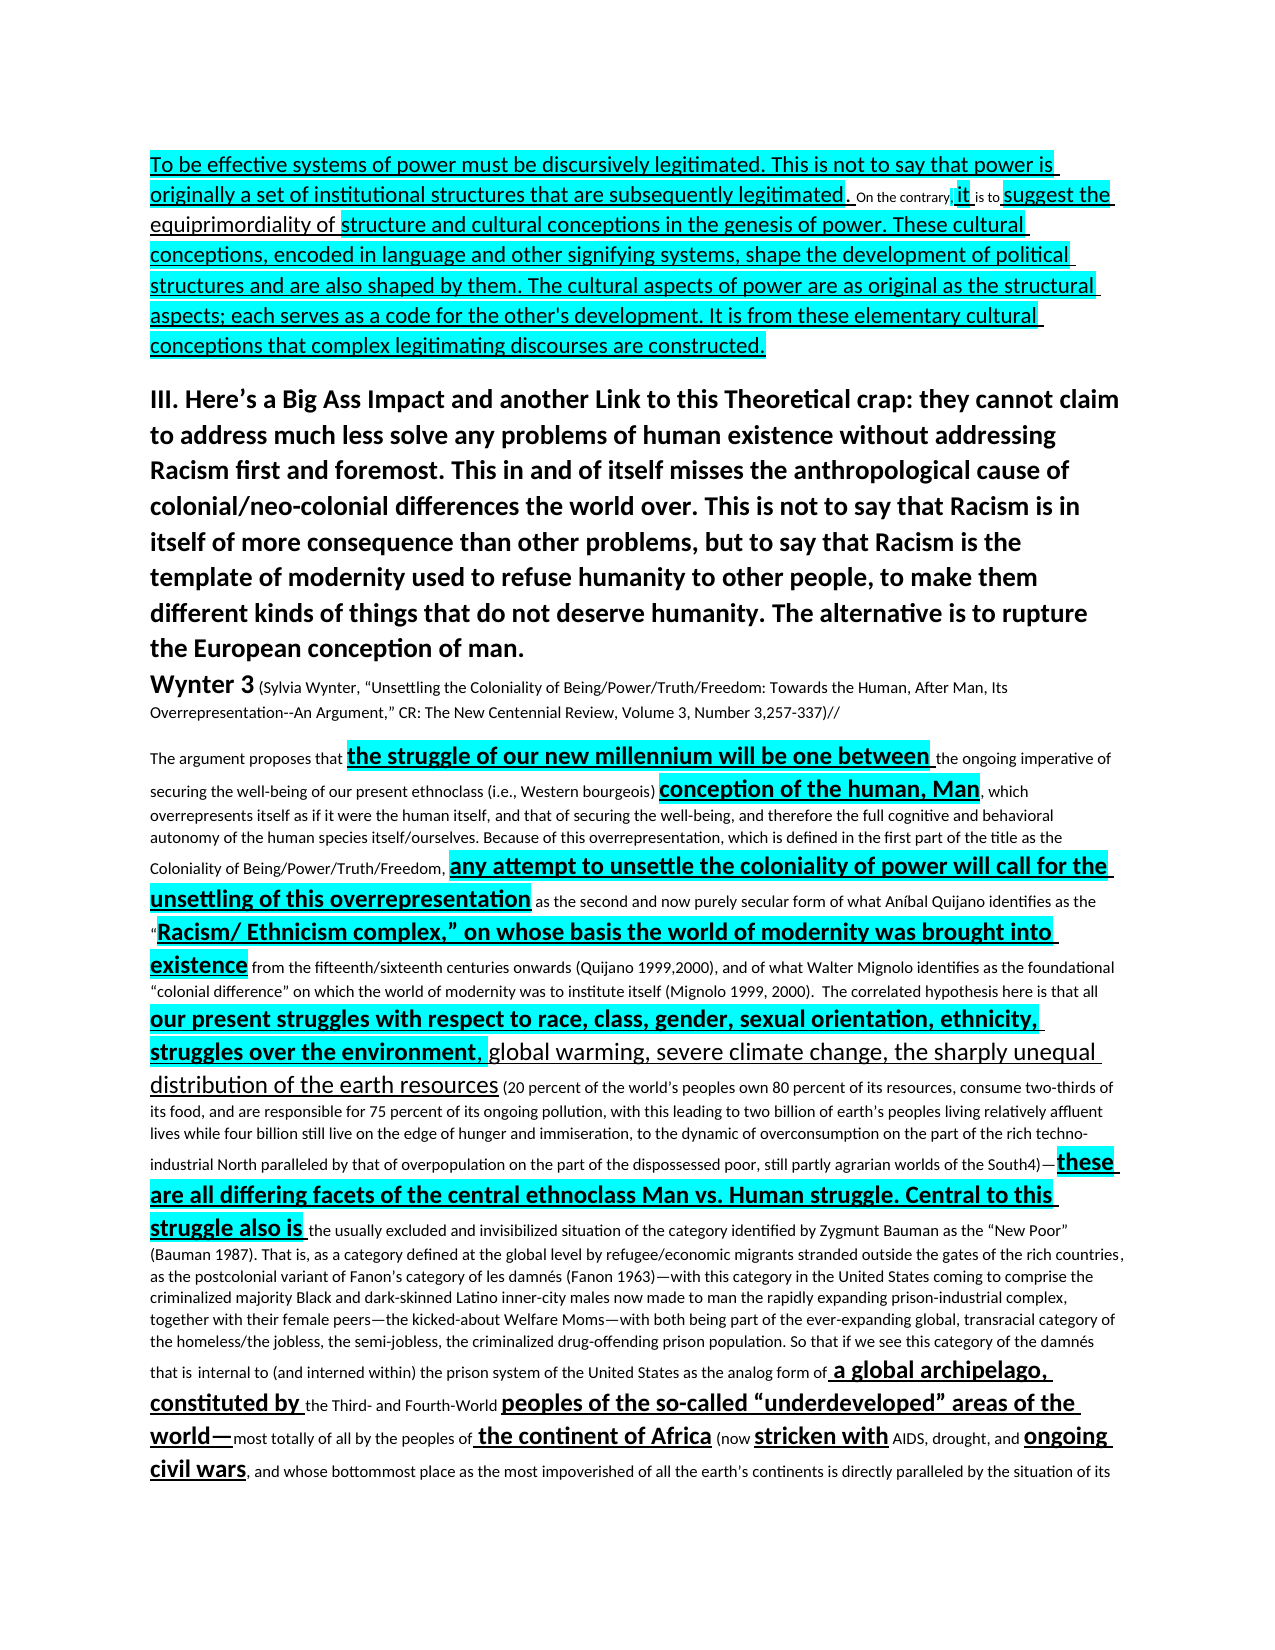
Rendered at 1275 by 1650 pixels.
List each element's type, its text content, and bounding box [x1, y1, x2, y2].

text Wynter 3 (Sylvia Wynter, “Unsettling the Coloniality of Being/Power/Truth/Freedom: Towards the Human, After Man, Its Overrepresentation--An Argument,” CR: The New Centennial Review, Volume 3, Number 3,257-337)// [150, 667, 1125, 722]
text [150, 740, 1125, 1483]
subtitle III. Here’s a Big Ass Impact and another Link to this Theoretical crap: they cannot claim to address much less solve any problems of human existence without addressing Racism first and foremost. This in and of itself misses the anthropological cause of colonial/neo-colonial differences the world over. This is not to say that Racism is in itself of more consequence than other problems, but to say that Racism is the template of modernity used to refuse humanity to other people, to make them different kinds of things that do not deserve humanity. The alternative is to rupture the European conception of man. [150, 382, 1125, 665]
text To be effective systems of power must be discursively legitimated. This is not to say that power is originally a set of institutional structures that are subsequently legitimated. On the contrary, it is to suggest the equiprimordiality of structure and cultural conceptions in the genesis of power. These cultural conceptions, encoded in language and other signifying systems, shape the development of political structures and are also shaped by them. The cultural aspects of power are as original as the structural aspects; each serves as a code for the other's development. It is from these elementary cultural conceptions that complex legitimating discourses are constructed. [150, 150, 1125, 359]
